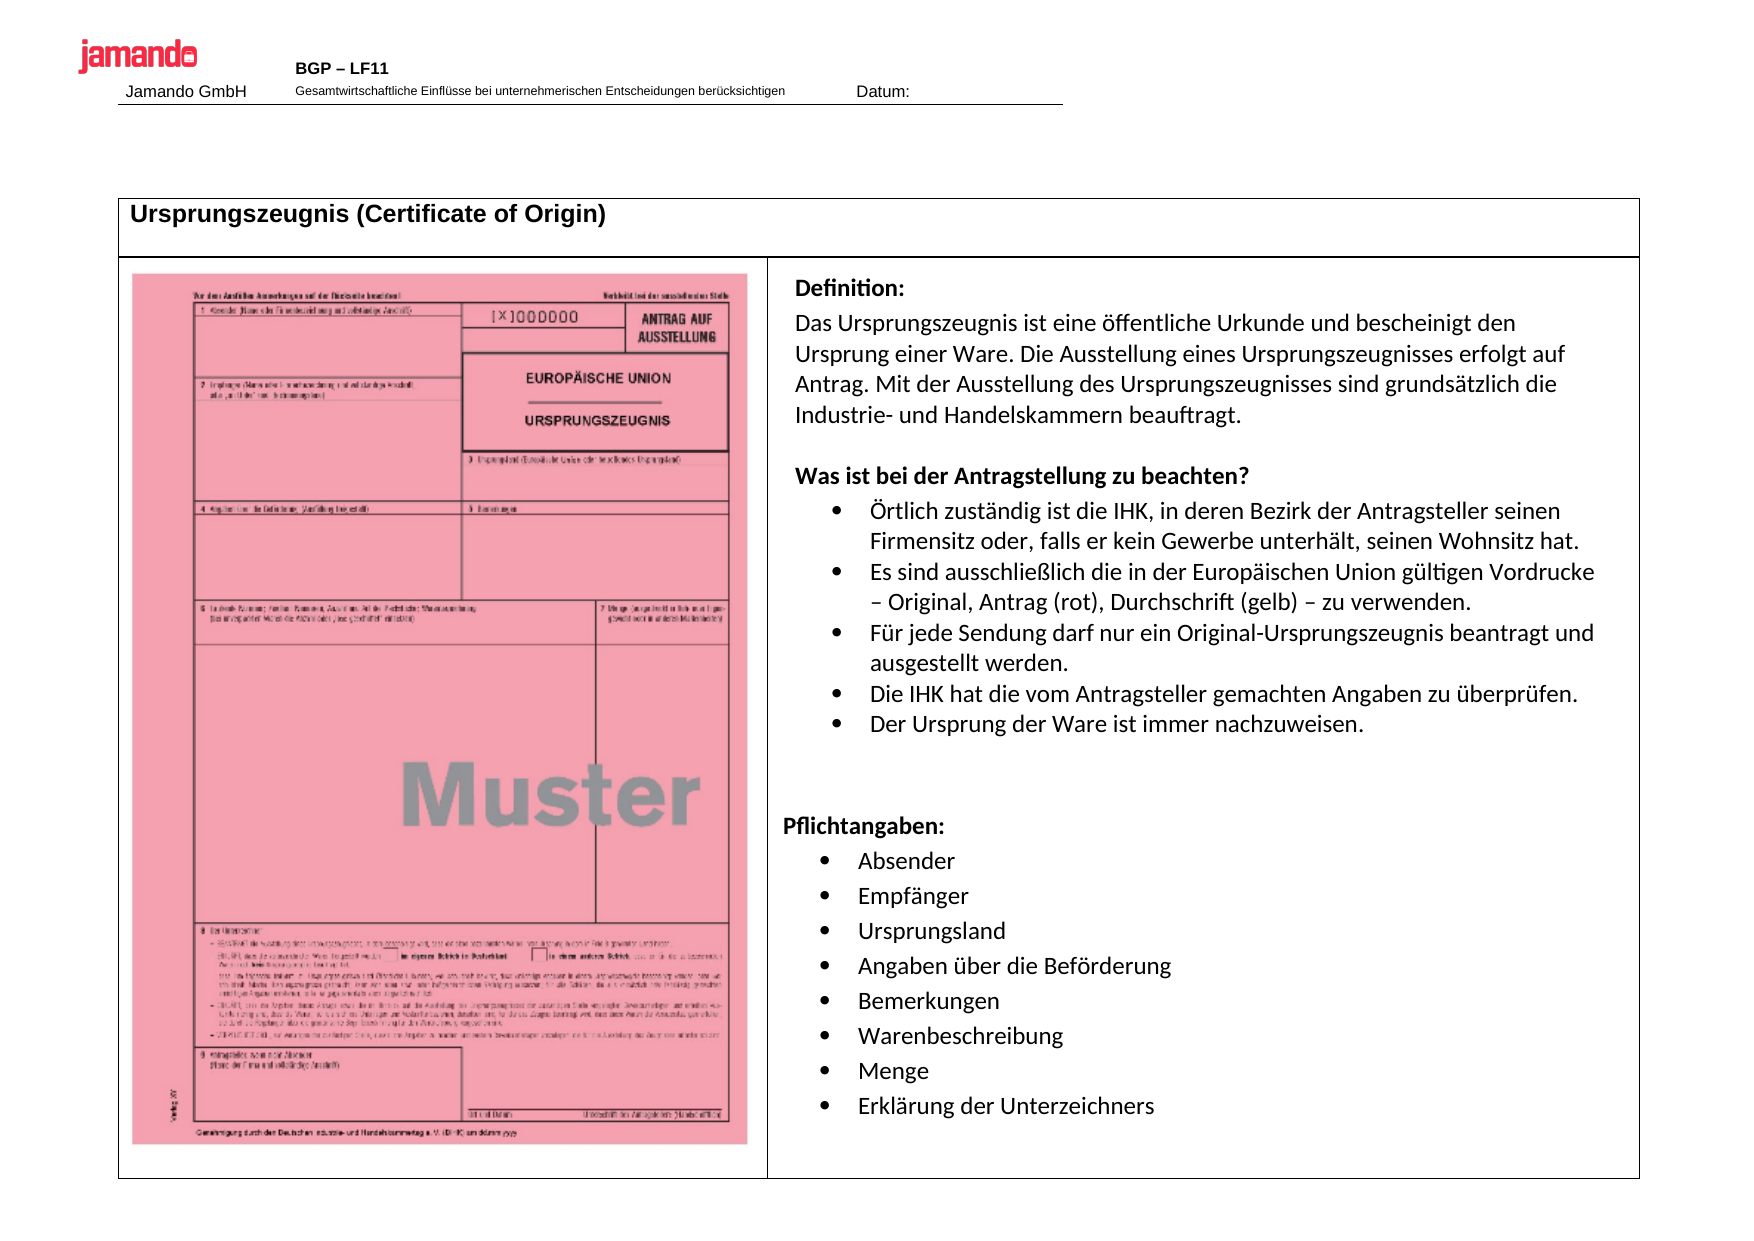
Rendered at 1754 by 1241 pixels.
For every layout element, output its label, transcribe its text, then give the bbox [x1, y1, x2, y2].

picture [78, 39, 199, 74]
table_cell [768, 258, 1639, 1177]
table_cell [119, 258, 767, 1177]
table_header Ursprungszeugnis (Certificate of Origin) [119, 199, 1639, 256]
picture [128, 268, 752, 1149]
